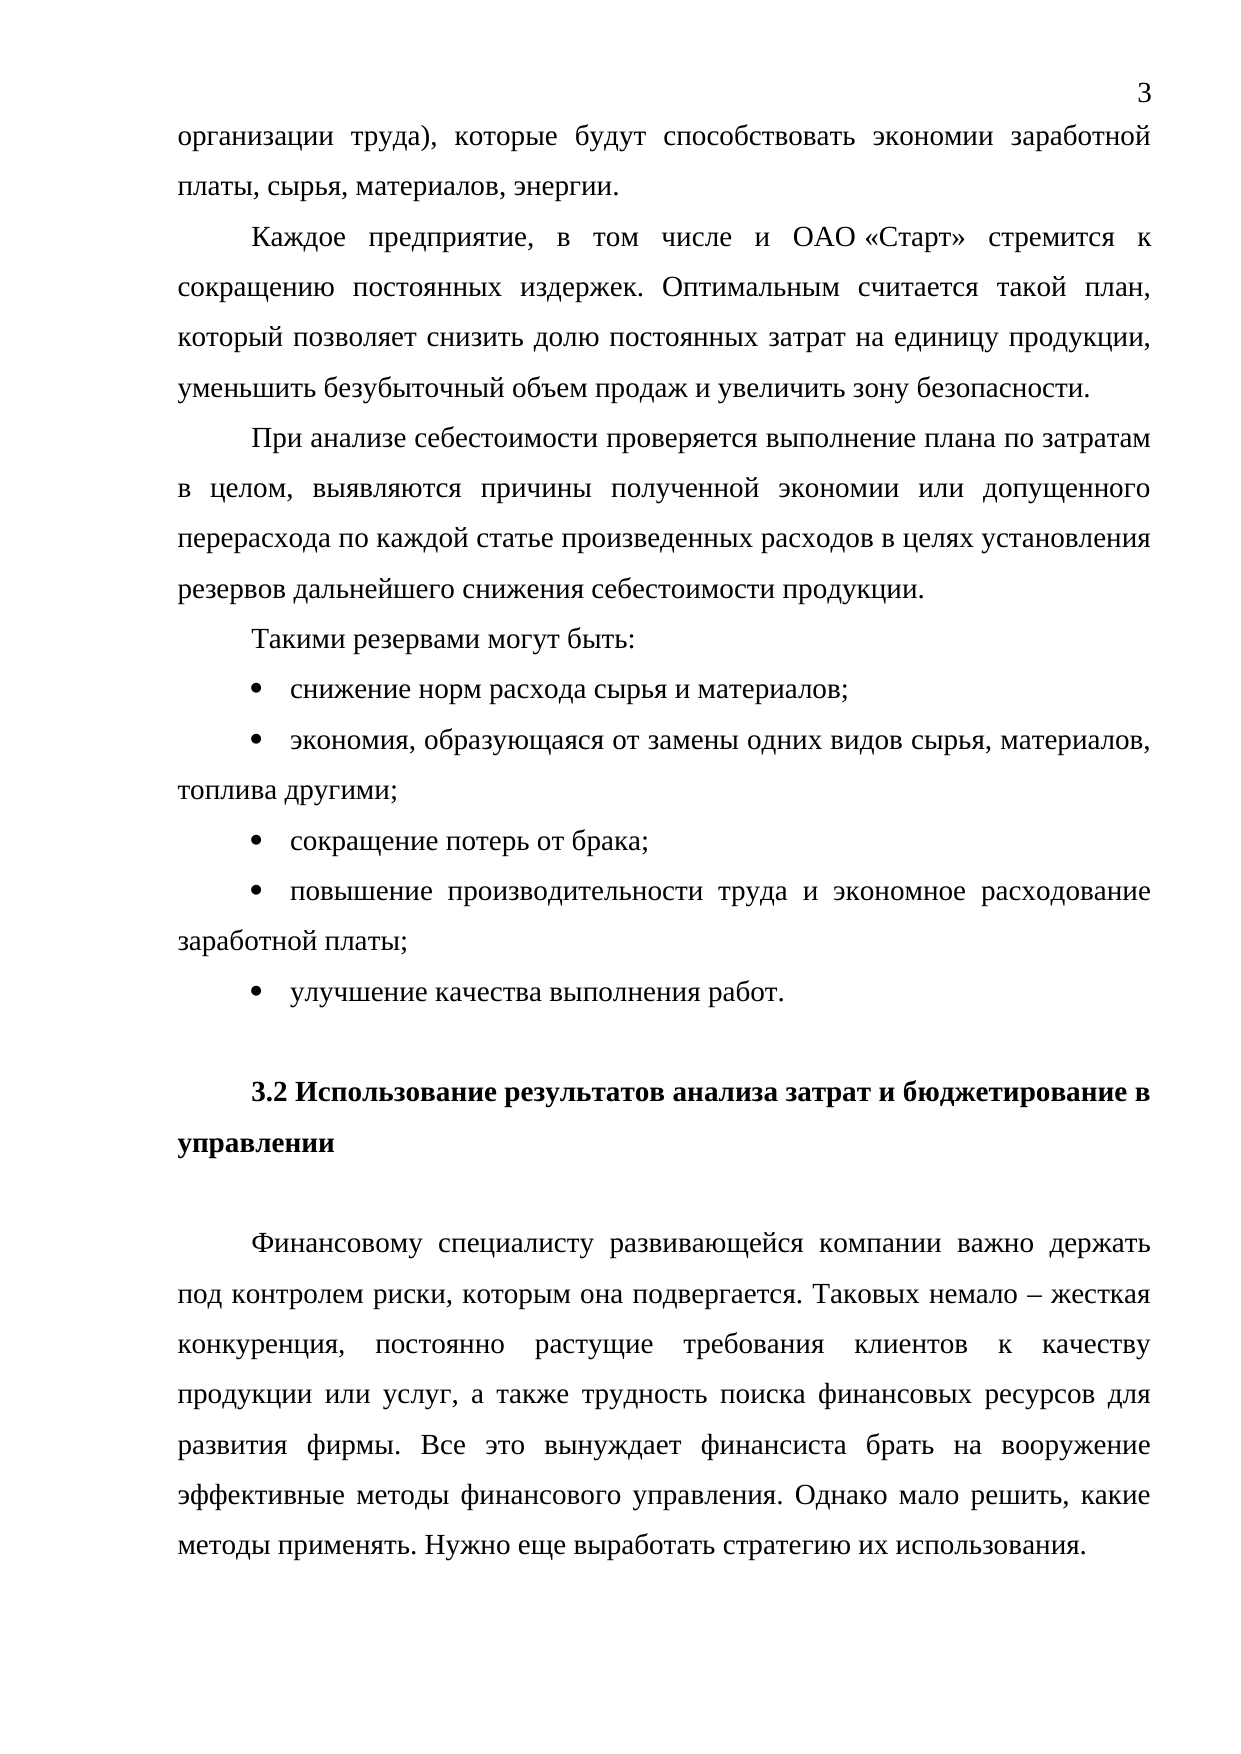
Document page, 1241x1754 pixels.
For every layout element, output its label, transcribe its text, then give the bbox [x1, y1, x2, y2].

list повышение производительности труда и экономное расходование заработной платы; [177, 873, 1152, 957]
text При анализе себестоимости проверяется выполнение плана по затратам в целом, выявляются причины полученной экономии или допущенного перерасхода по каждой статье произведенных расходов в целях установления резервов дальнейшего снижения себестоимости продукции. [177, 420, 1152, 604]
list снижение норм расхода сырья и материалов; [177, 672, 1152, 705]
text Такими резервами могут быть: [177, 621, 1152, 655]
list сокращение потерь от брака; [177, 823, 1152, 856]
text Финансовому специалисту развивающейся компании важно держать под контролем риски, которым она подвергается. Таковых немало – жесткая конкуренция, постоянно растущие требования клиентов к качеству продукции или услуг, а также трудность поиска финансовых ресурсов для развития фирмы. Все это вынуждает финансиста брать на вооружение эффективные методы финансового управления. Однако мало решить, какие методы применять. Нужно еще выработать стратегию их использования. [177, 1226, 1152, 1561]
list экономия, образующаяся от замены одних видов сырья, материалов, топлива другими; [177, 722, 1152, 806]
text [177, 118, 1152, 202]
text 3.2 Использование результатов анализа затрат и бюджетирование в управлении [177, 1074, 1152, 1158]
list улучшение качества выполнения работ. [177, 974, 1152, 1007]
text Каждое предприятие, в том числе и ОАО «Старт» стремится к сокращению постоянных издержек. Оптимальным считается такой план, который позволяет снизить долю постоянных затрат на единицу продукции, уменьшить безубыточный объем продаж и увеличить зону безопасности. [177, 219, 1152, 403]
